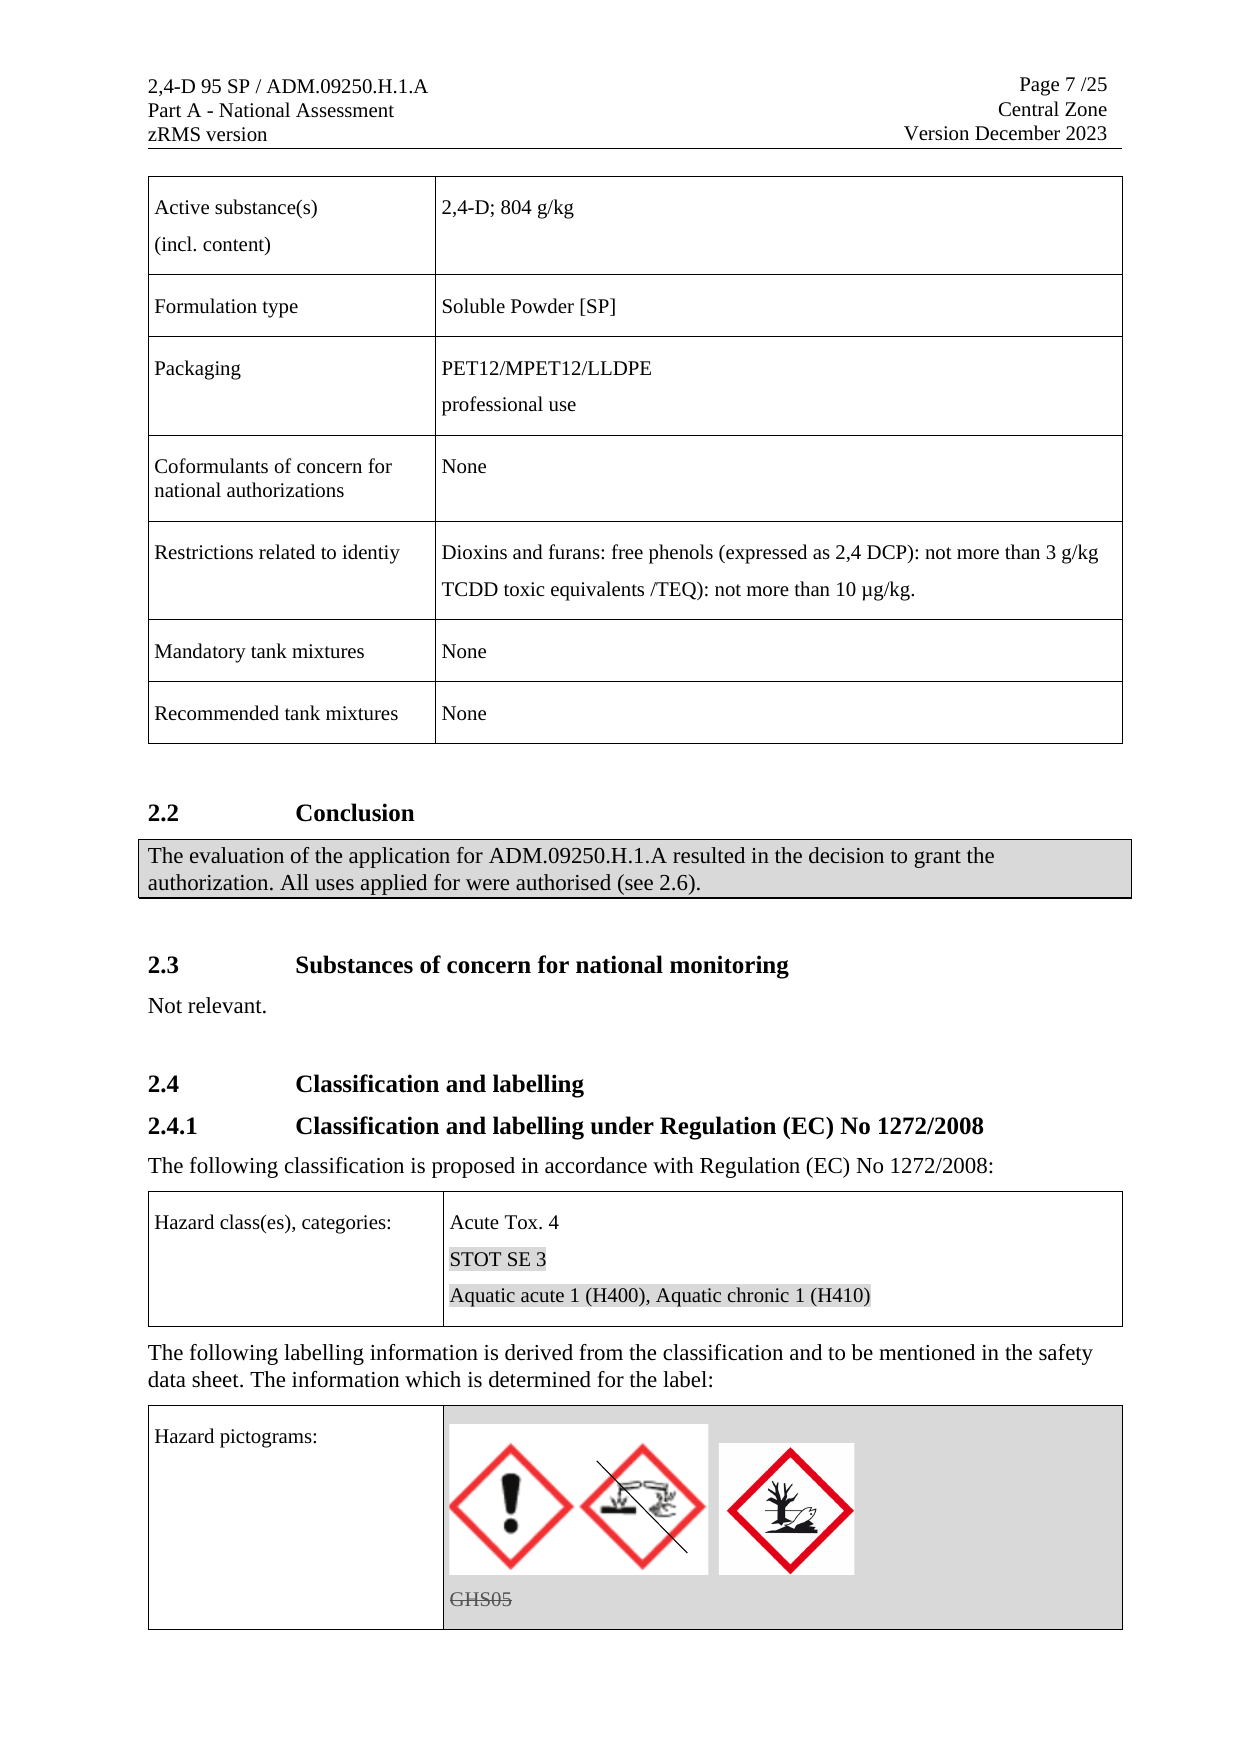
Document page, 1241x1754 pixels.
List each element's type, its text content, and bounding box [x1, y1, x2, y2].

table_header Hazard pictograms: [149, 1406, 443, 1629]
table_cell Active substance(s) (incl. content) [149, 177, 435, 274]
table_cell None [436, 620, 1122, 681]
picture [449, 1424, 709, 1575]
table_header Acute Tox. 4 STOT SE 3 Aquatic acute 1 (H400), Aquatic chronic 1 (H410) [444, 1192, 1122, 1326]
subtitle Substances of concern for national monitoring [148, 951, 1122, 979]
subtitle Classification and labelling under Regulation (EC) No 1272/2008 [148, 1111, 1122, 1139]
table_cell Coformulants of concern for national authorizations [149, 436, 435, 521]
table_cell Packaging [149, 337, 435, 434]
table_cell None [436, 436, 1122, 521]
text The following classification is proposed in accordance with Regulation (EC) No 1272/2008: [148, 1152, 1122, 1178]
table_cell Mandatory tank mixtures [149, 620, 435, 681]
subtitle Classification and labelling [148, 1069, 1122, 1098]
table_cell Dioxins and furans: free phenols (expressed as 2,4 DCP): not more than 3 g/kg TCDD toxic equivalents /TEQ): not more than 10 µg/kg. [436, 522, 1122, 619]
table_cell Restrictions related to identiy [149, 522, 435, 619]
table_cell PET12/MPET12/LLDPE professional use [436, 337, 1122, 434]
table_cell Recommended tank mixtures [149, 682, 435, 743]
table_cell None [436, 682, 1122, 743]
text The evaluation of the application for ADM.09250.H.1.A resulted in the decision to grant the authorization. All uses applied for were authorised (see 2.6). [139, 840, 1131, 897]
table_header GHS05 GHS07 GHS09 [444, 1406, 1122, 1629]
text Not relevant. [148, 992, 1122, 1018]
table_header Hazard class(es), categories: [149, 1192, 443, 1326]
picture [718, 1443, 855, 1575]
text The following labelling information is derived from the classification and to be mentioned in the safety data sheet. The information which is determined for the label: [148, 1339, 1122, 1392]
table_cell Soluble Powder [SP] [436, 275, 1122, 336]
table_cell Formulation type [149, 275, 435, 336]
table_cell 2,4-D; 804 g/kg [436, 177, 1122, 274]
subtitle Conclusion [148, 798, 1122, 827]
